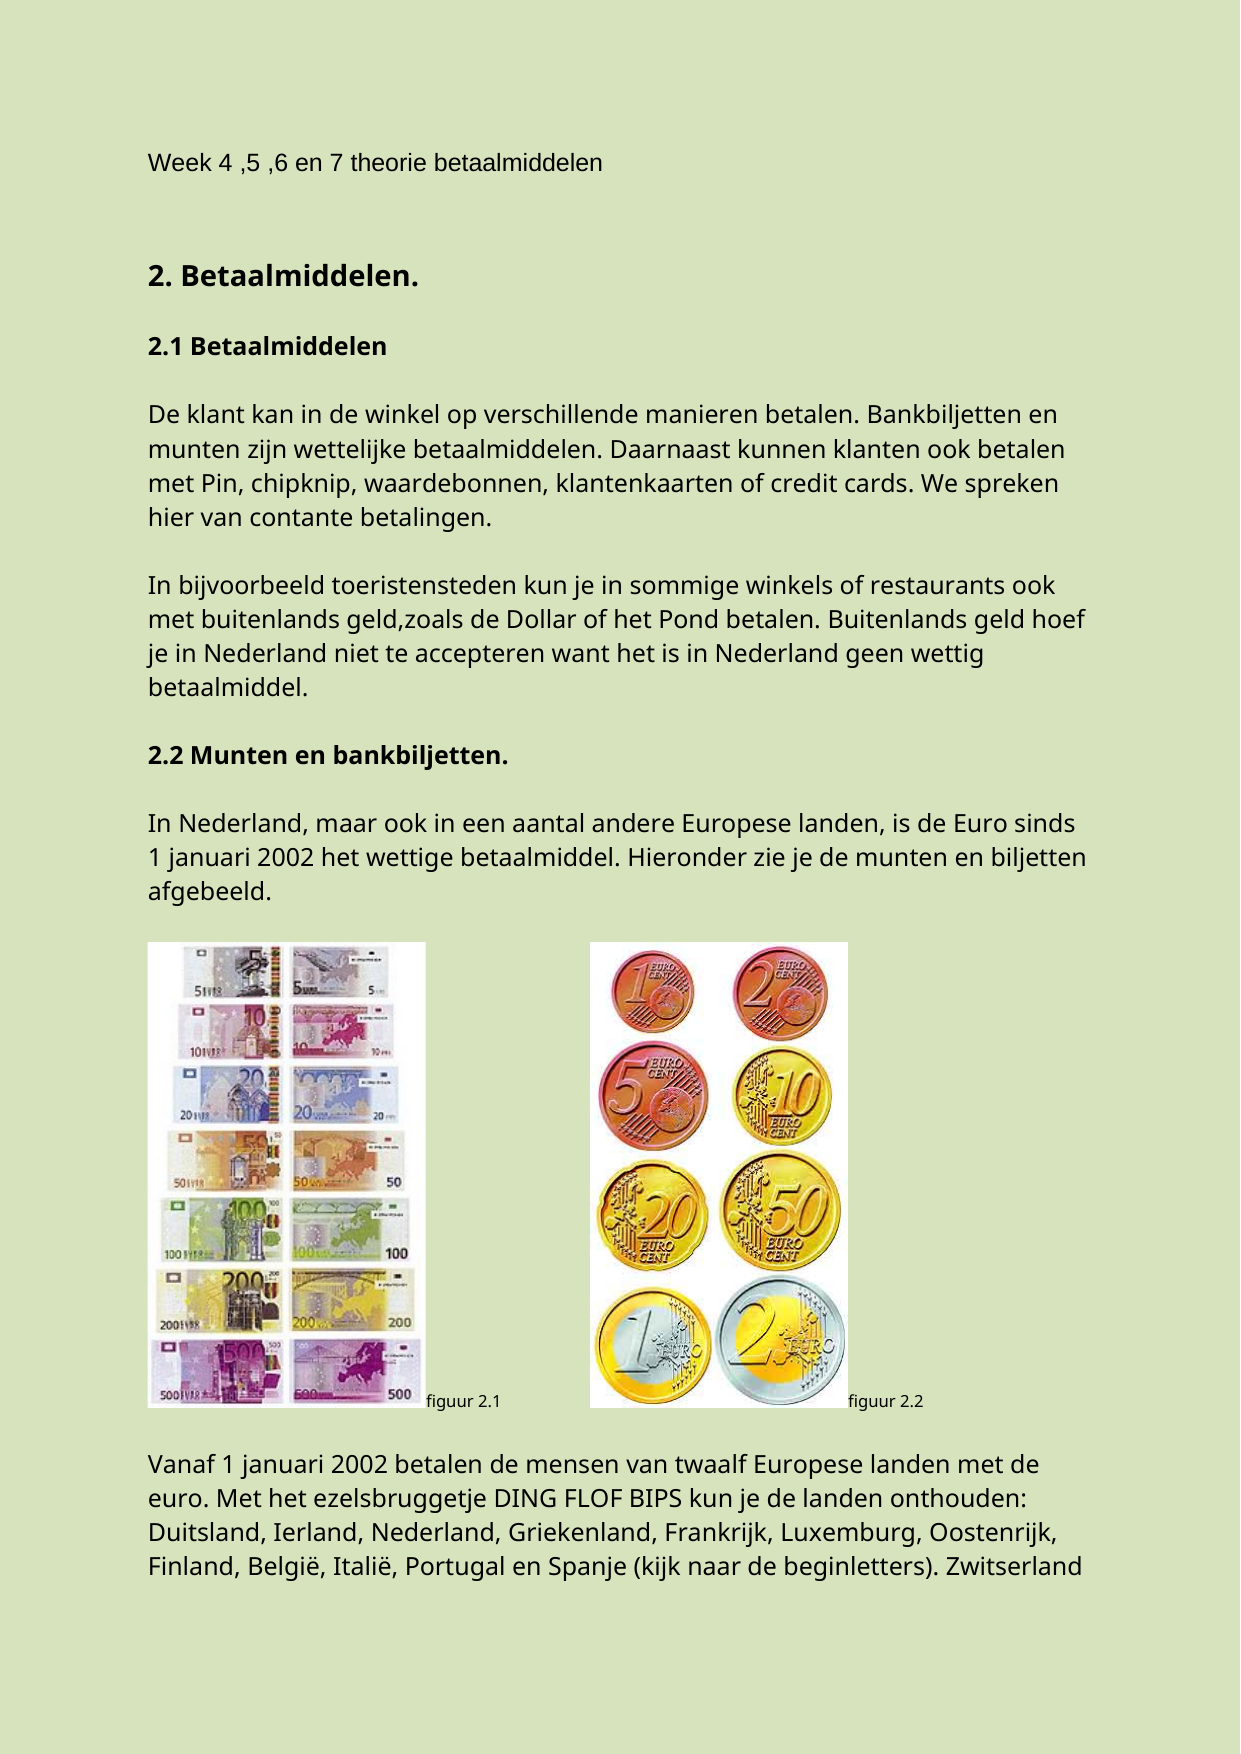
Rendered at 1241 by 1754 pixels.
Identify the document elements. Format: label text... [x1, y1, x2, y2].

text In bijvoorbeeld toeristensteden kun je in sommige winkels of restaurants ook met buitenlands geld,zoals de Dollar of het Pond betalen. Buitenlands geld hoef je in Nederland niet te accepteren want het is in Nederland geen wettig betaalmiddel. [148, 567, 1093, 704]
text 2.2 Munten en bankbiljetten. [148, 738, 1093, 772]
picture [147, 942, 426, 1408]
text 2. Betaalmiddelen. [148, 255, 1093, 295]
text Week 4 ,5 ,6 en 7 theorie betaalmiddelen [148, 148, 1093, 176]
text De klant kan in de winkel op verschillende manieren betalen. Bankbiljetten en munten zijn wettelijke betaalmiddelen. Daarnaast kunnen klanten ook betalen met Pin, chipknip, waardebonnen, klantenkaarten of credit cards. We spreken hier van contante betalingen. [148, 397, 1093, 533]
picture [590, 942, 848, 1408]
text In Nederland, maar ook in een aantal andere Europese landen, is de Euro sinds 1 januari 2002 het wettige betaalmiddel. Hieronder zie je de munten en biljetten afgebeeld. [148, 806, 1093, 908]
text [148, 1447, 1093, 1583]
text 2.1 Betaalmiddelen [148, 329, 1093, 363]
